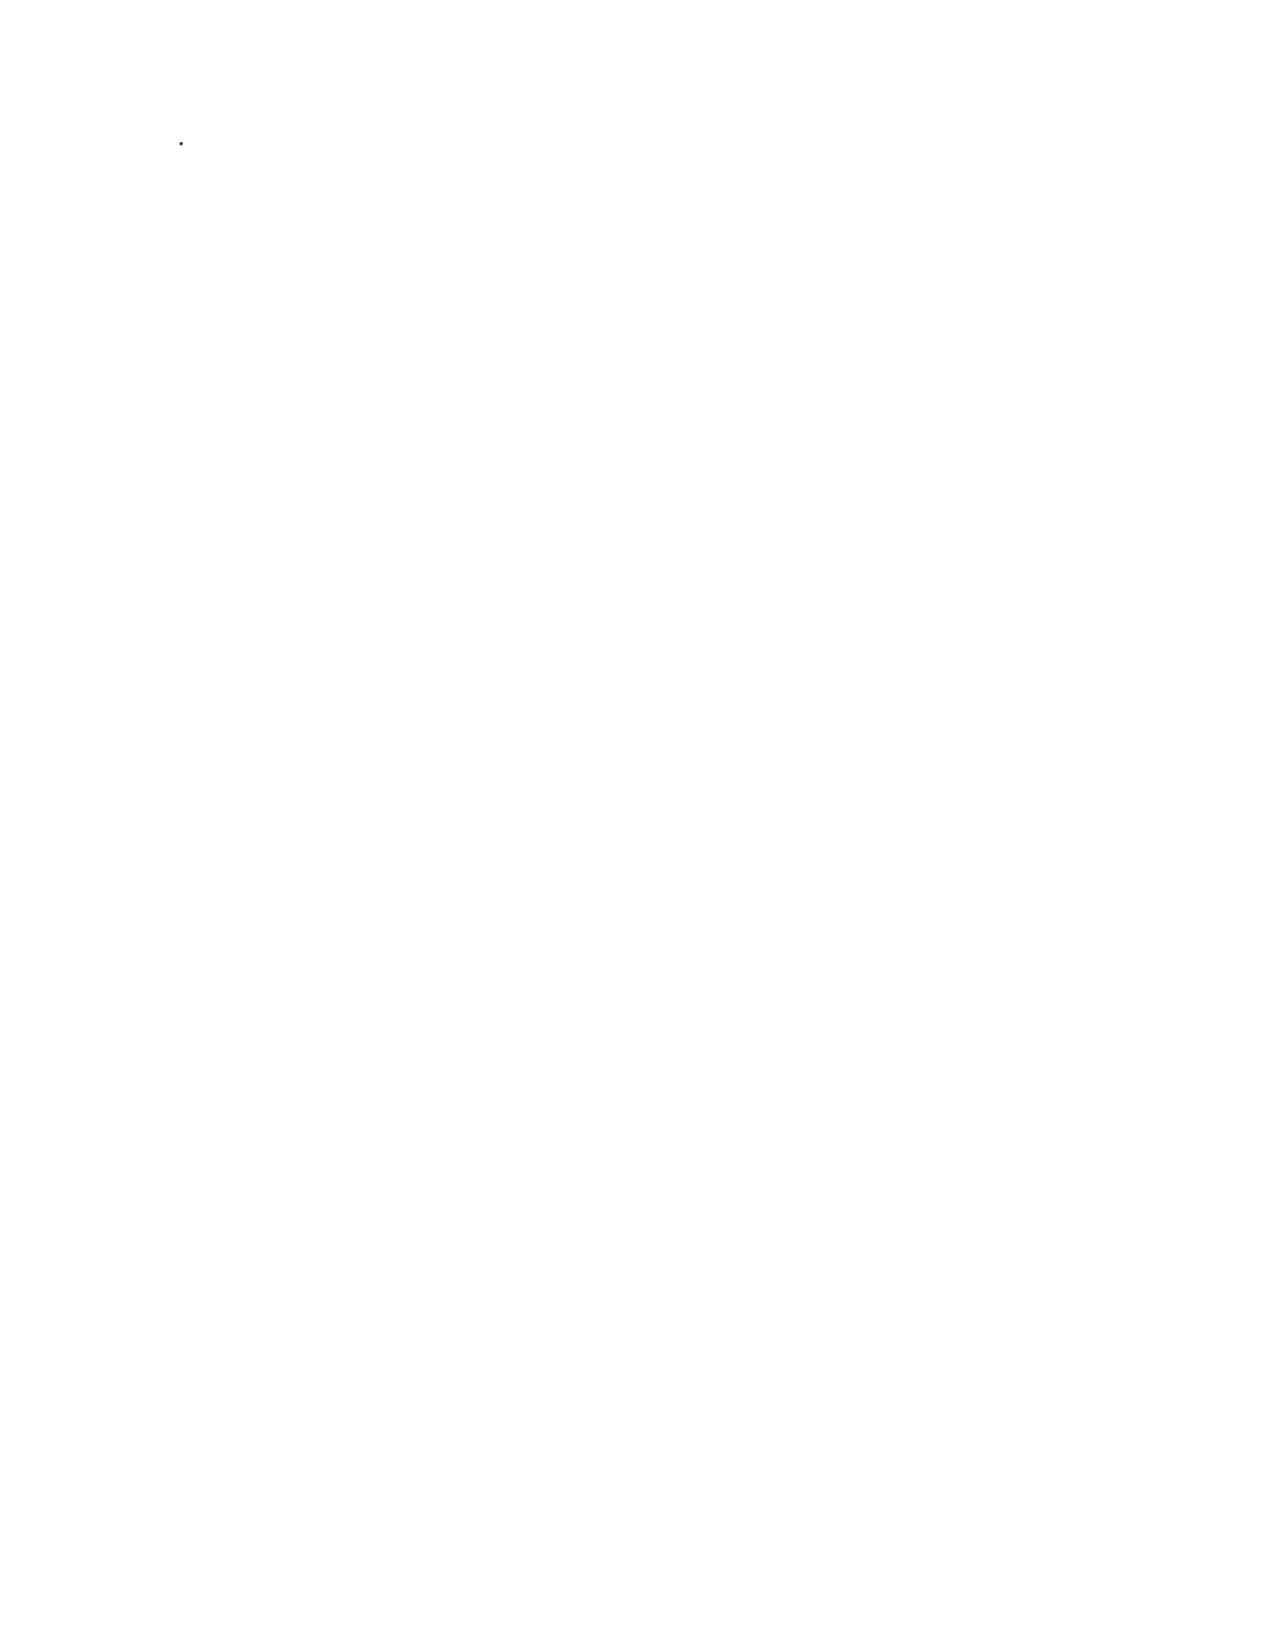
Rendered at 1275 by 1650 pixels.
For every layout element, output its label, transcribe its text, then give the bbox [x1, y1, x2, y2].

text . [177, 118, 1186, 152]
